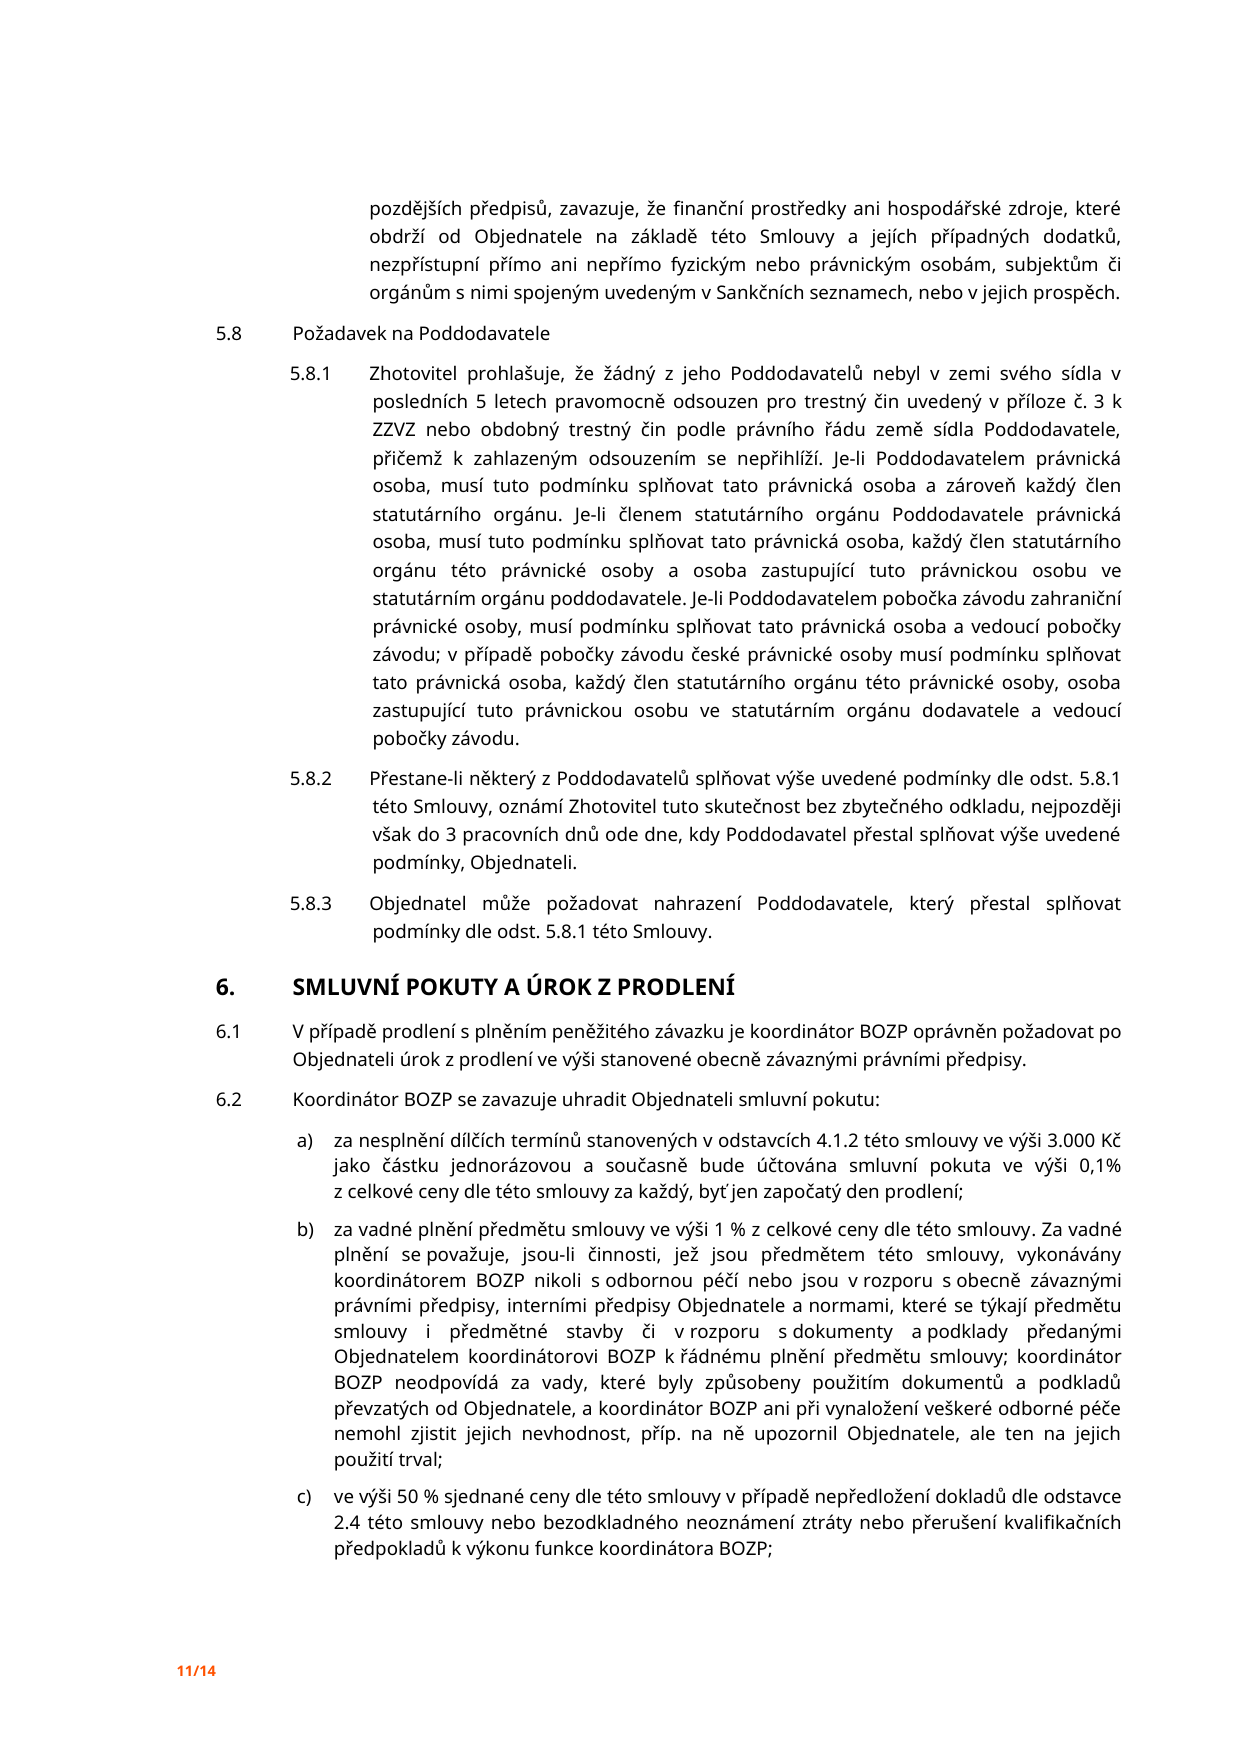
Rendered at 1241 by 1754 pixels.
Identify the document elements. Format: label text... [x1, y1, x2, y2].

list Přestane-li některý z Poddodavatelů splňovat výše uvedené podmínky dle odst. 5.8.1 této Smlouvy, oznámí Zhotovitel tuto skutečnost bez zbytečného odkladu, nejpozději však do 3 pracovních dnů ode dne, kdy Poddodavatel přestal splňovat výše uvedené podmínky, Objednateli. [289, 766, 1122, 875]
list ve výši 50 % sjednané ceny dle této smlouvy v případě nepředložení dokladů dle odstavce 2.4 této smlouvy nebo bezodkladného neoznámení ztráty nebo přerušení kvalifikačních předpokladů k výkonu funkce koordinátora BOZP; [297, 1484, 1122, 1560]
list Zhotovitel prohlašuje, že žádný z jeho Poddodavatelů nebyl v zemi svého sídla v posledních 5 letech pravomocně odsouzen pro trestný čin uvedený v příloze č. 3 k ZZVZ nebo obdobný trestný čin podle právního řádu země sídla Poddodavatele, přičemž k zahlazeným odsouzením se nepřihlíží. Je-li Poddodavatelem právnická osoba, musí tuto podmínku splňovat tato právnická osoba a zároveň každý člen statutárního orgánu. Je-li členem statutárního orgánu Poddodavatele právnická osoba, musí tuto podmínku splňovat tato právnická osoba, každý člen statutárního orgánu této právnické osoby a osoba zastupující tuto právnickou osobu ve statutárním orgánu poddodavatele. Je-li Poddodavatelem pobočka závodu zahraniční právnické osoby, musí podmínku splňovat tato právnická osoba a vedoucí pobočky závodu; v případě pobočky závodu české právnické osoby musí podmínku splňovat tato právnická osoba, každý člen statutárního orgánu této právnické osoby, osoba zastupující tuto právnickou osobu ve statutárním orgánu dodavatele a vedoucí pobočky závodu. [289, 361, 1122, 751]
list za vadné plnění předmětu smlouvy ve výši 1 % z celkové ceny dle této smlouvy. Za vadné plnění se považuje, jsou-li činnosti, jež jsou předmětem této smlouvy, vykonávány koordinátorem BOZP nikoli s odbornou péčí nebo jsou v rozporu s obecně závaznými právními předpisy, interními předpisy Objednatele a normami, které se týkají předmětu smlouvy i předmětné stavby či v rozporu s dokumenty a podklady předanými Objednatelem koordinátorovi BOZP k řádnému plnění předmětu smlouvy; koordinátor BOZP neodpovídá za vady, které byly způsobeny použitím dokumentů a podkladů převzatých od Objednatele, a koordinátor BOZP ani při vynaložení veškeré odborné péče nemohl zjistit jejich nevhodnost, příp. na ně upozornil Objednatele, ale ten na jejich použití trval; [297, 1216, 1122, 1471]
list Koordinátor BOZP se zavazuje uhradit Objednateli smluvní pokutu: [216, 1087, 1122, 1112]
list V případě prodlení s plněním peněžitého závazku je koordinátor BOZP oprávněn požadovat po Objednateli úrok z prodlení ve výši stanovené obecně závaznými právními předpisy. [216, 1018, 1122, 1072]
list za nesplnění dílčích termínů stanovených v odstavcích 4.1.2 této smlouvy ve výši 3.000 Kč jako částku jednorázovou a současně bude účtována smluvní pokuta ve výši 0,1% z celkové ceny dle této smlouvy za každý, byť jen započatý den prodlení; [297, 1127, 1122, 1204]
list Požadavek na Poddodavatele [216, 320, 1122, 346]
list Objednatel může požadovat nahrazení Poddodavatele, který přestal splňovat podmínky dle odst. 5.8.1 této Smlouvy. [289, 890, 1122, 944]
list SMLUVNÍ POKUTY A ÚROK Z PRODLENÍ [216, 971, 1122, 1002]
